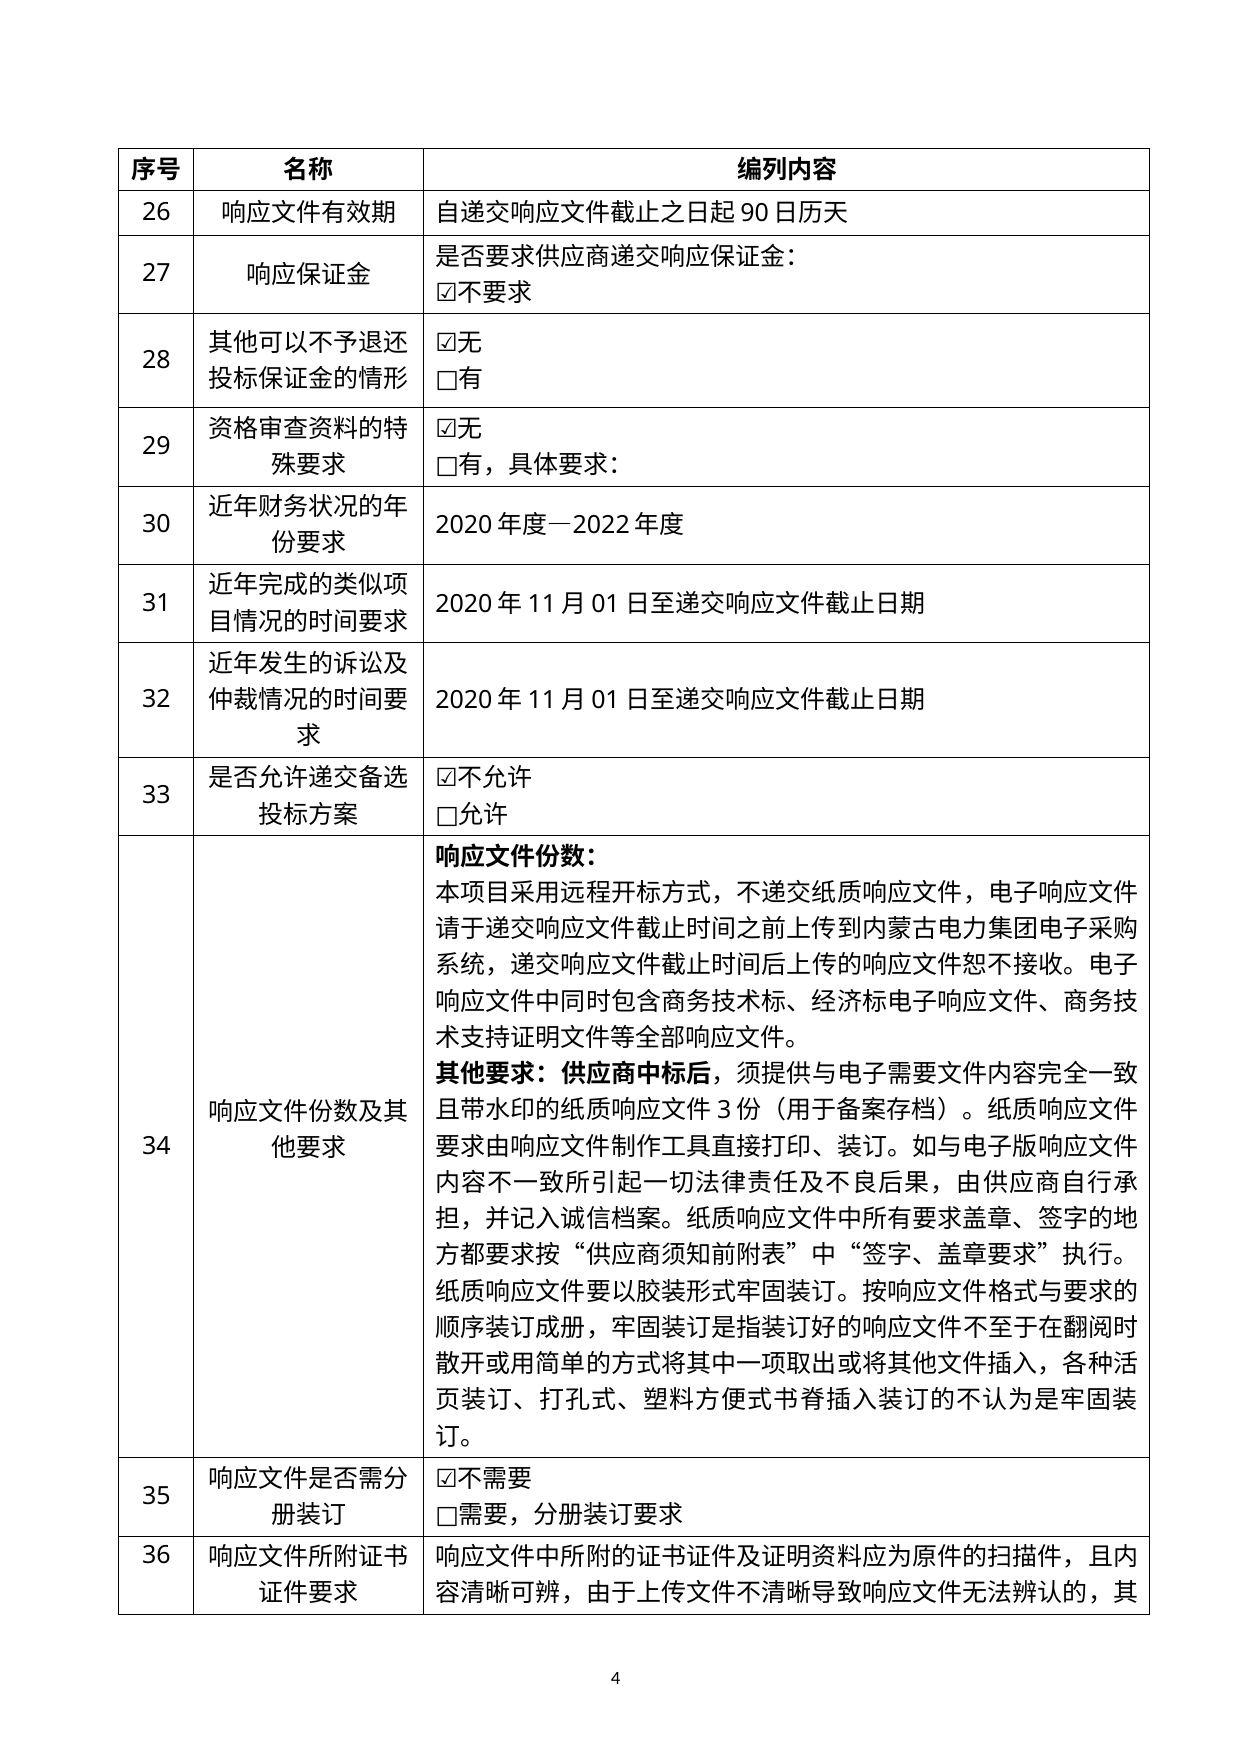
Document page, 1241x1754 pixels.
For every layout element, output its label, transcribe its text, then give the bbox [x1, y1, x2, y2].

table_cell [424, 1537, 1149, 1614]
table_cell ☑不允许 □允许 [424, 758, 1149, 835]
table_cell 31 [119, 565, 193, 642]
table_cell 2020年11月01日至递交响应文件截止日期 [424, 565, 1149, 642]
table_cell 26 [119, 191, 193, 235]
table_cell 33 [119, 758, 193, 835]
table_cell 响应文件是否需分册装订 [194, 1458, 423, 1536]
table_header 编列内容 [424, 149, 1149, 190]
table_cell 32 [119, 643, 193, 757]
table_cell 响应文件份数及其他要求 [194, 836, 423, 1457]
table_cell 28 [119, 314, 193, 407]
table_cell 近年财务状况的年份要求 [194, 487, 423, 564]
table_cell 响应保证金 [194, 236, 423, 313]
table_cell ☑无 □有 [424, 314, 1149, 407]
table_cell 29 [119, 408, 193, 486]
table_cell 资格审查资料的特殊要求 [194, 408, 423, 486]
table_cell ☑无 □有，具体要求： [424, 408, 1149, 486]
table_cell 35 [119, 1458, 193, 1536]
table_cell 是否允许递交备选投标方案 [194, 758, 423, 835]
table_cell 34 [119, 836, 193, 1457]
table_cell 近年完成的类似项目情况的时间要求 [194, 565, 423, 642]
table_cell ☑不需要 □需要，分册装订要求 [424, 1458, 1149, 1536]
table_header 名称 [194, 149, 423, 190]
table_cell 2020年度—2022年度 [424, 487, 1149, 564]
table_cell 响应文件有效期 [194, 191, 423, 235]
table_cell 其他可以不予退还投标保证金的情形 [194, 314, 423, 407]
table_cell 近年发生的诉讼及仲裁情况的时间要求 [194, 643, 423, 757]
table_cell 30 [119, 487, 193, 564]
table_header 序号 [119, 149, 193, 190]
table_cell 27 [119, 236, 193, 313]
table_cell 是否要求供应商递交响应保证金： ☑不要求 [424, 236, 1149, 313]
table_cell 自递交响应文件截止之日起90日历天 [424, 191, 1149, 235]
table_cell 响应文件份数： 本项目采用远程开标方式，不递交纸质响应文件，电子响应文件请于递交响应文件截止时间之前上传到内蒙古电力集团电子采购系统，递交响应文件截止时间后上传的响应文件恕不接收。电子响应文件中同时包含商务技术标、经济标电子响应文件、商务技术支持证明文件等全部响应文件。 其他要求：供应商中标后，须提供与电子需要文件内容完全一致且带水印的纸质响应文件3份（用于备案存档）。纸质响应文件要求由响应文件制作工具直接打印、装订。如与电子版响应文件内容不一致所引起一切法律责任及不良后果，由供应商自行承担，并记入诚信档案。纸质响应文件中所有要求盖章、签字的地方都要求按“供应商须知前附表”中“签字、盖章要求”执行。纸质响应文件要以胶装形式牢固装订。按响应文件格式与要求的顺序装订成册，牢固装订是指装订好的响应文件不至于在翻阅时散开或用简单的方式将其中一项取出或将其他文件插入，各种活页装订、打孔式、塑料方便式书脊插入装订的不认为是牢固装订。 [424, 836, 1149, 1457]
table_cell 36 [119, 1537, 193, 1614]
table_cell 响应文件所附证书证件要求 [194, 1537, 423, 1614]
table_cell 2020年11月01日至递交响应文件截止日期 [424, 643, 1149, 757]
